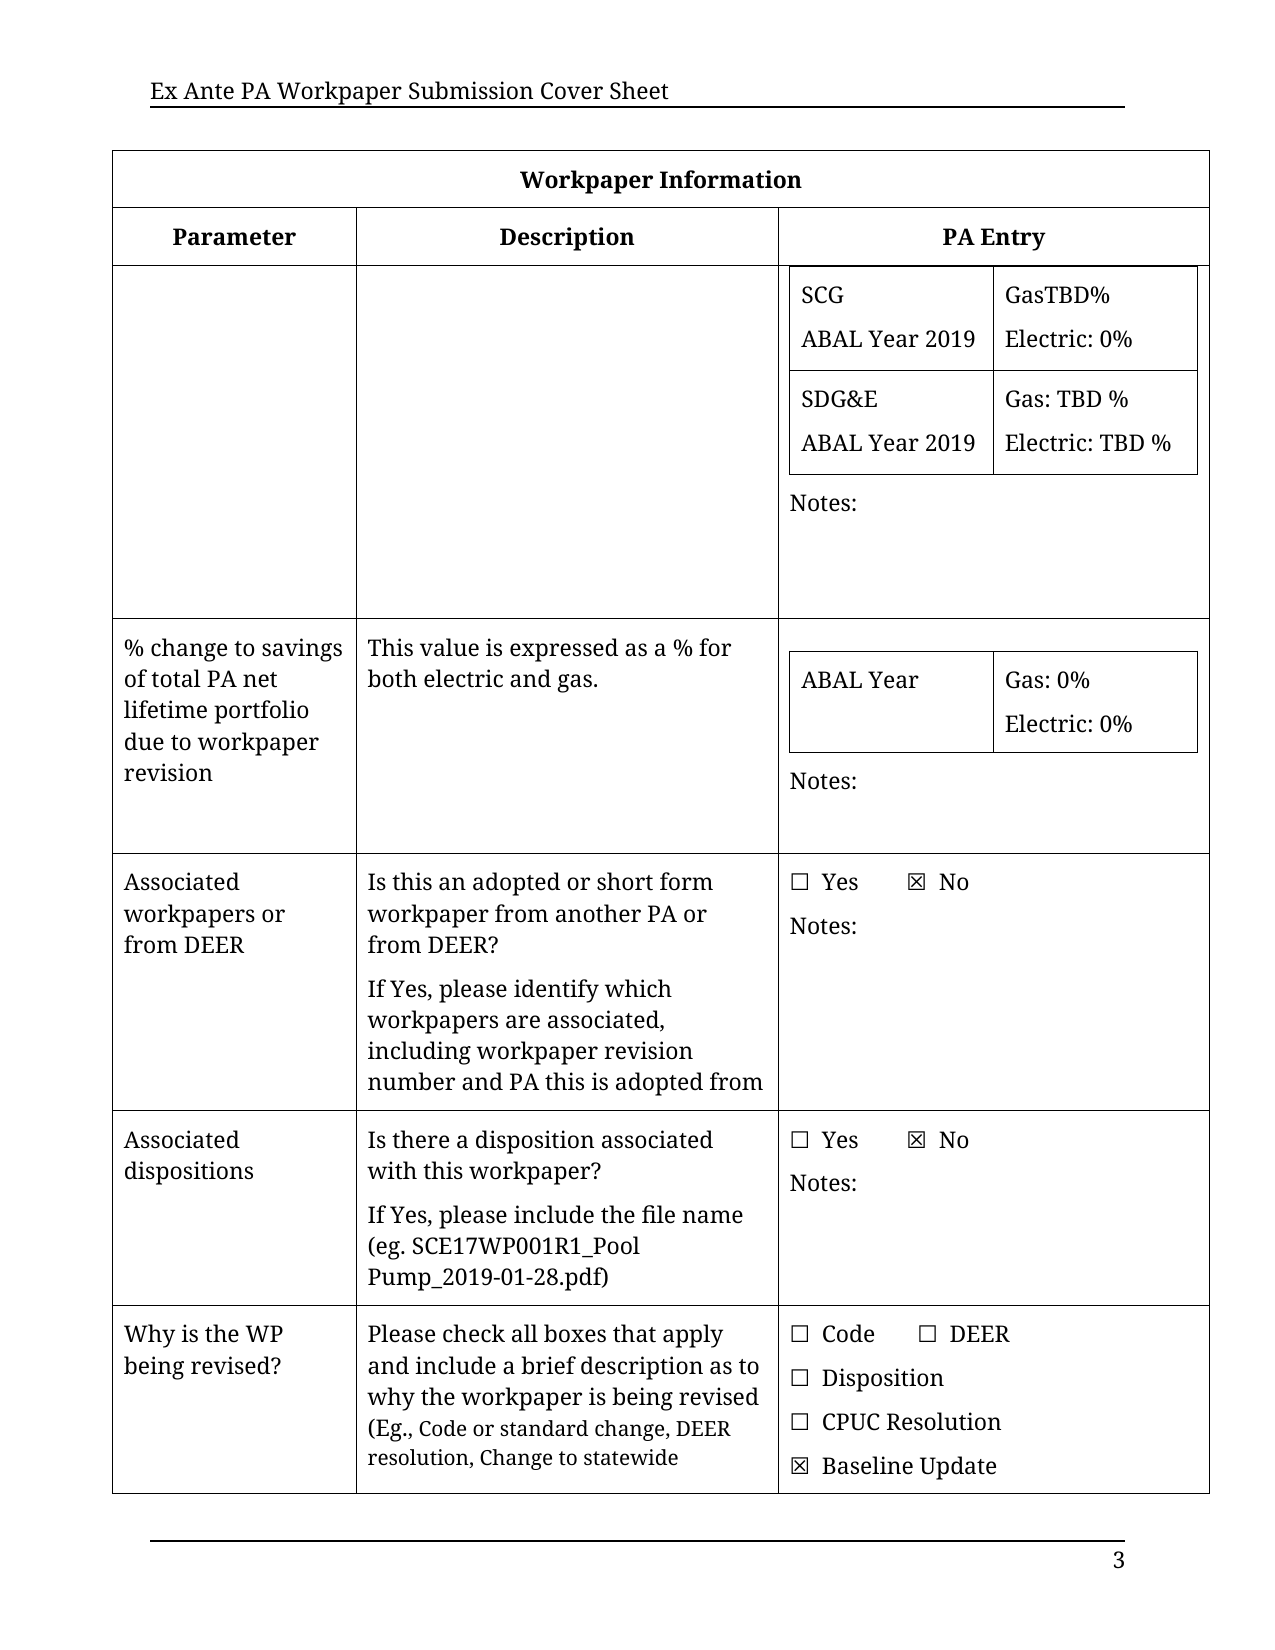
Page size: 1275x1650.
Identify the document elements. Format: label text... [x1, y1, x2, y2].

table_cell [357, 1306, 778, 1493]
table_cell Yes No Notes: [779, 854, 1209, 1110]
table_cell Is this an adopted or short form workpaper from another PA or from DEER? If Yes, please identify which workpapers are associated, including workpaper revision number and PA this is adopted from [357, 854, 778, 1110]
table_cell Associated dispositions [113, 1111, 356, 1305]
table_cell This value is expressed as a % for both electric and gas. [357, 619, 778, 853]
table_cell % change to savings of total PA net lifetime portfolio due to workpaper revision [113, 619, 356, 853]
table_cell Notes: [779, 266, 1209, 618]
table_cell Why is the WP being revised? [113, 1306, 356, 1493]
table_cell PA Entry [779, 208, 1209, 264]
table_cell Yes No Notes: [779, 1111, 1209, 1305]
table_cell Parameter [113, 208, 356, 264]
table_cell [113, 266, 356, 618]
table_header Workpaper Information [113, 151, 1209, 207]
table_cell Is there a disposition associated with this workpaper? If Yes, please include the file name (eg. SCE17WP001R1_Pool Pump_2019-01-28.pdf) [357, 1111, 778, 1305]
table_cell Description [357, 208, 778, 264]
table_cell Associated workpapers or from DEER [113, 854, 356, 1110]
table_cell Notes: [779, 619, 1209, 853]
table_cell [357, 266, 778, 618]
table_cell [779, 1306, 1209, 1493]
